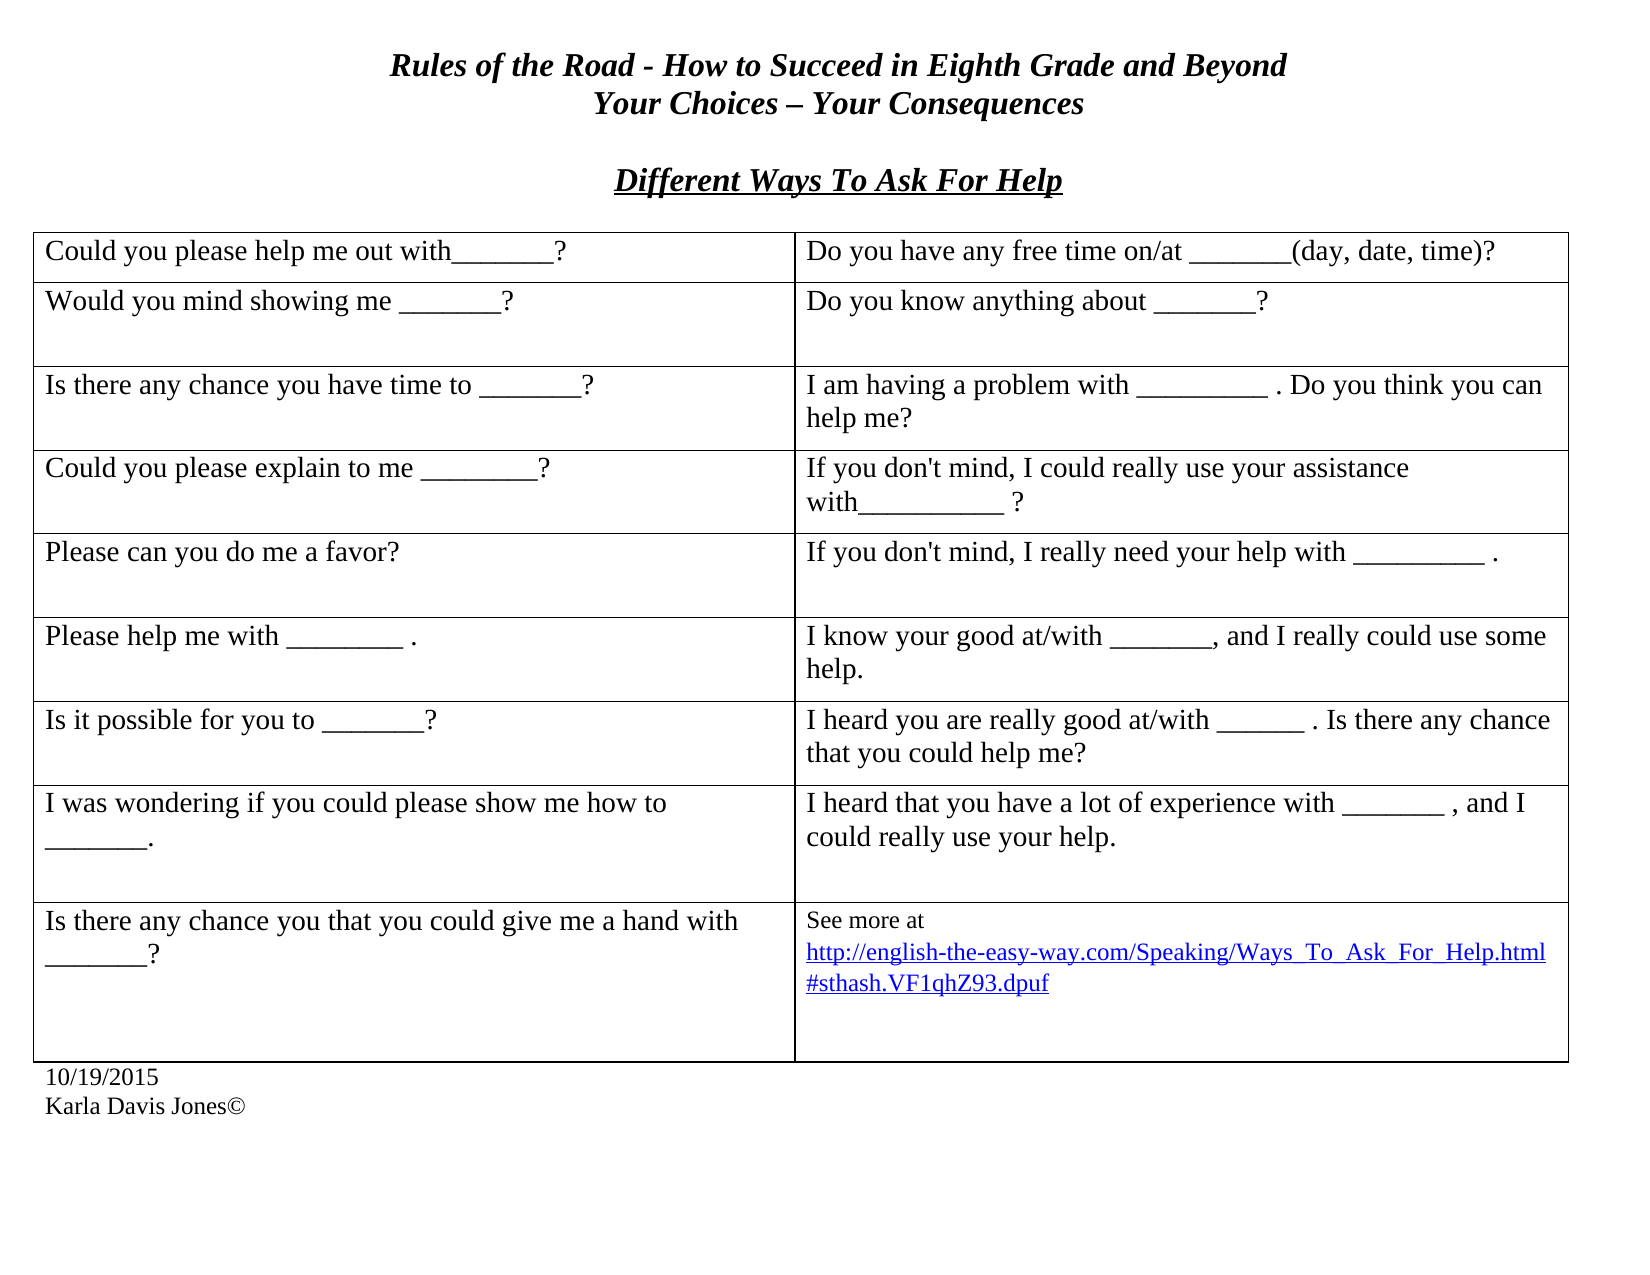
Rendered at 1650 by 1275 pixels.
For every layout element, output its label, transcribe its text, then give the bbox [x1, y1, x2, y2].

table_cell Would you mind showing me _______? [34, 283, 794, 366]
table_header Do you have any free time on/at _______(day, date, time)? [796, 233, 1568, 282]
table_cell I heard that you have a lot of experience with _______ , and I could really use your help. [796, 786, 1568, 902]
text Karla Davis Jones© [45, 1091, 1632, 1120]
table_cell See more at http://english-the-easy-way.com/Speaking/Ways_To_Ask_For_Help.html#sthash.VF1qhZ93.dpuf [796, 903, 1568, 1061]
table_cell I am having a problem with _________ . Do you think you can help me? [796, 367, 1568, 449]
text 10/19/2015 [45, 1062, 1632, 1091]
table_cell Please help me with ________ . [34, 618, 794, 701]
table_cell I was wondering if you could please show me how to _______. [34, 786, 794, 902]
text Different Ways To Ask For Help [45, 160, 1632, 198]
table_cell If you don't mind, I really need your help with _________ . [796, 534, 1568, 617]
table_cell If you don't mind, I could really use your assistance with__________ ? [796, 451, 1568, 533]
text Your Choices – Your Consequences [45, 83, 1632, 122]
table_cell Do you know anything about _______? [796, 283, 1568, 366]
table_cell I know your good at/with _______, and I really could use some help. [796, 618, 1568, 701]
table_cell Is there any chance you have time to _______? [34, 367, 794, 449]
table_cell I heard you are really good at/with ______ . Is there any chance that you could help me? [796, 702, 1568, 784]
table_header Could you please help me out with_______? [34, 233, 794, 282]
table_cell Could you please explain to me ________? [34, 451, 794, 533]
table_cell Is there any chance you that you could give me a hand with _______? [34, 903, 794, 1061]
table_cell Please can you do me a favor? [34, 534, 794, 617]
text Rules of the Road - How to Succeed in Eighth Grade and Beyond [45, 45, 1632, 83]
table_cell Is it possible for you to _______? [34, 702, 794, 784]
